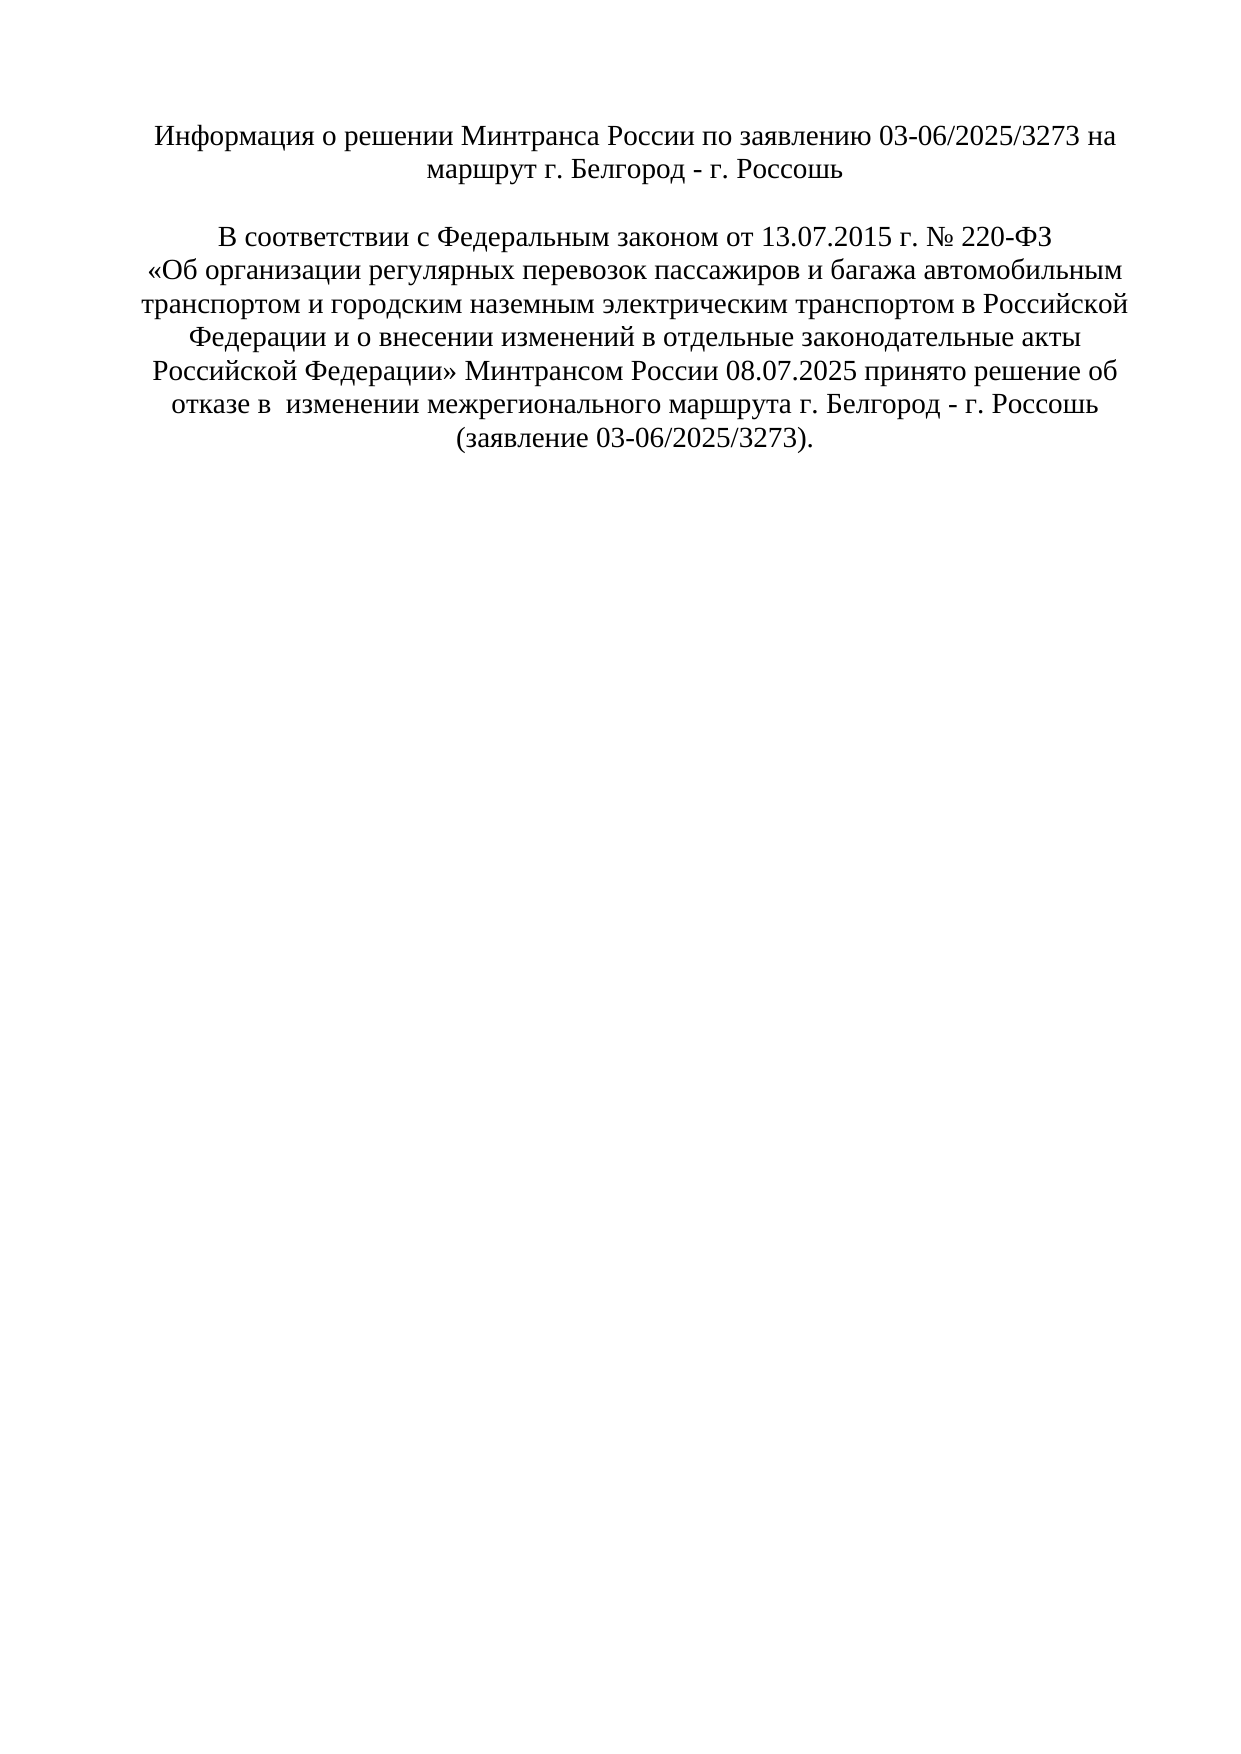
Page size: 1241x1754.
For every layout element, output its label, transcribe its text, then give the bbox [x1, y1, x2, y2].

text В соответствии с Федеральным законом от 13.07.2015 г. № 220-ФЗ «Об организации регулярных перевозок пассажиров и багажа автомобильным транспортом и городским наземным электрическим транспортом в Российской Федерации и о внесении изменений в отдельные законодательные акты Российской Федерации» Минтрансом России 08.07.2025 принято решение об отказе в изменении межрегионального маршрута г. Белгород - г. Россошь (заявление 03-06/2025/3273). [118, 219, 1152, 453]
text Информация о решении Минтранса России по заявлению 03-06/2025/3273 на маршрут г. Белгород - г. Россошь [118, 118, 1152, 185]
